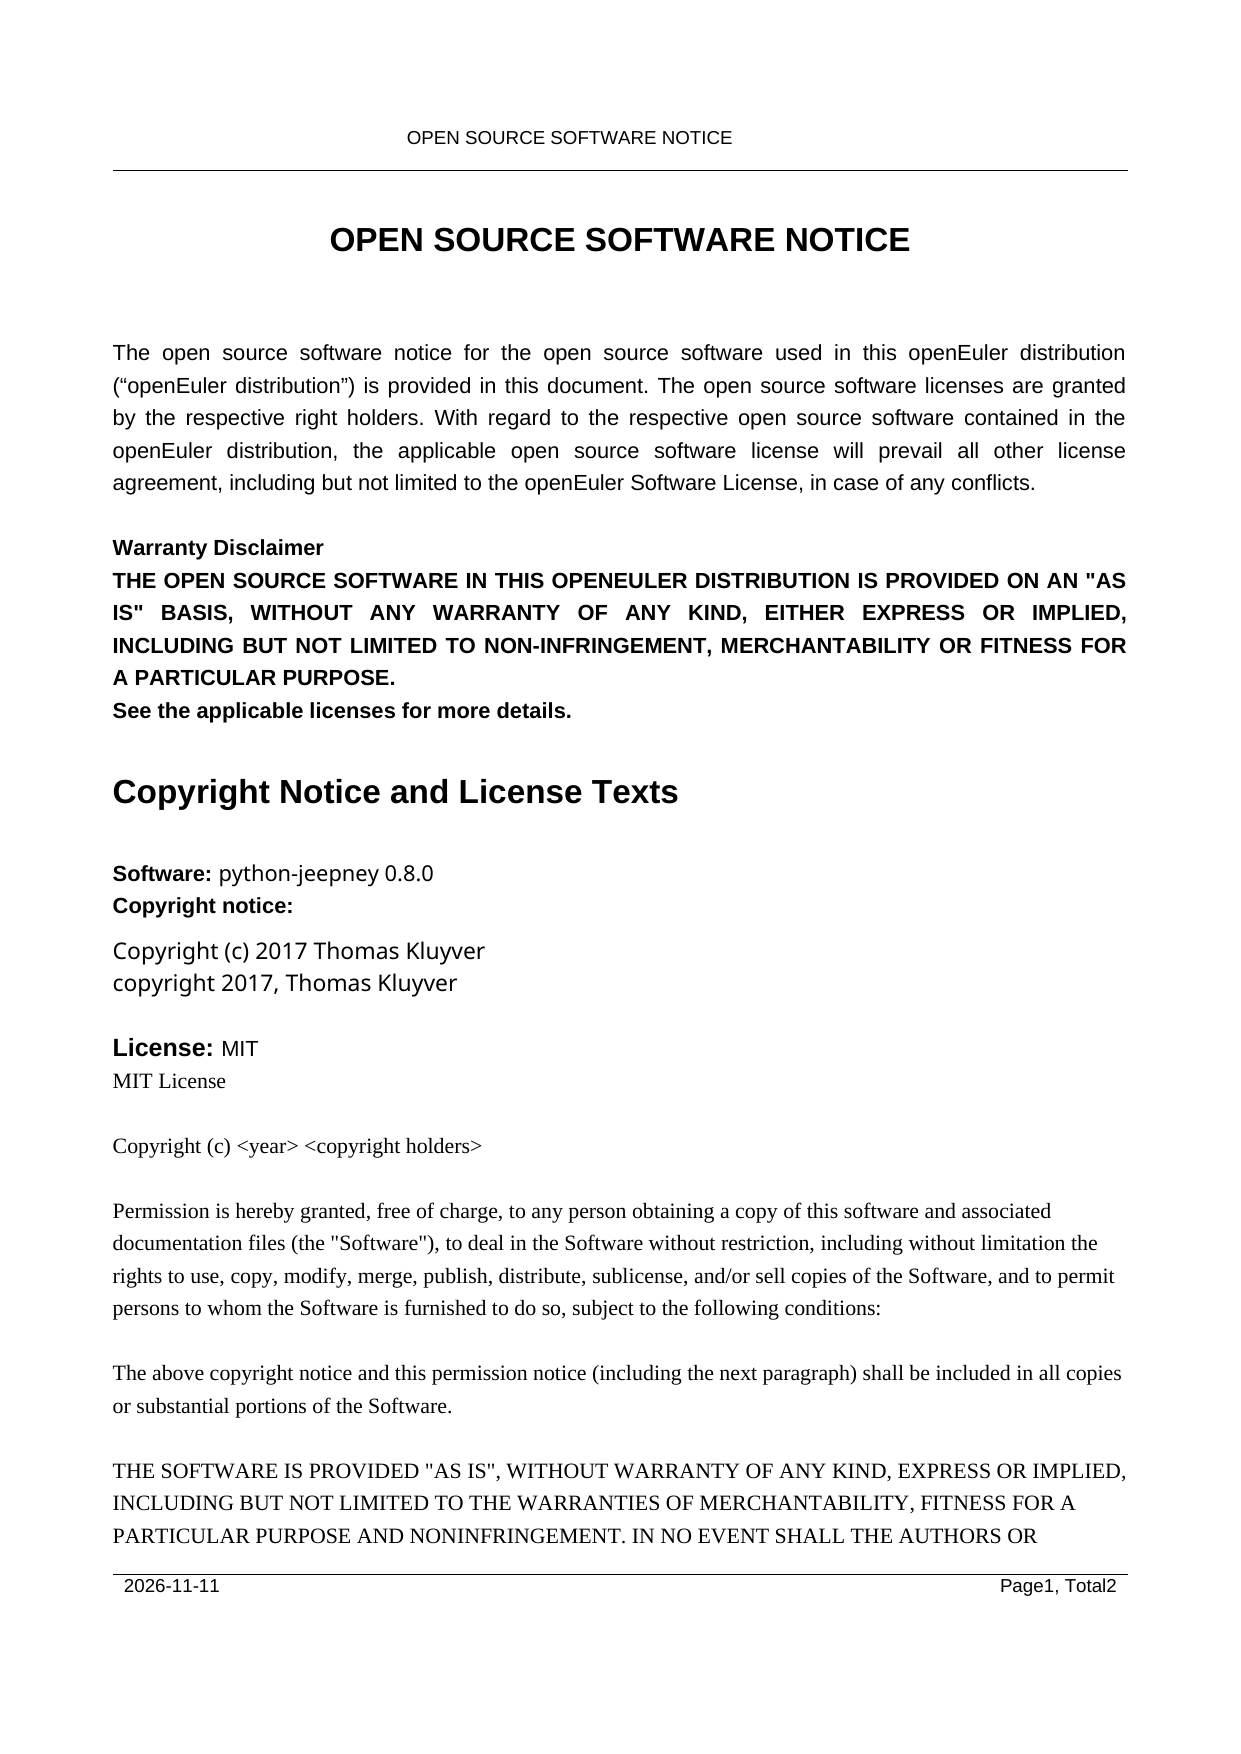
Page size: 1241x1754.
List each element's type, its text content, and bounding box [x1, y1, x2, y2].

text The open source software notice for the open source software used in this openEuler distribution (“openEuler distribution”) is provided in this document. The open source software licenses are granted by the respective right holders. With regard to the respective open source software contained in the openEuler distribution, the applicable open source software license will prevail all other license agreement, including but not limited to the openEuler Software License, in case of any conflicts. [112, 336, 1128, 499]
title Software: python-jeepney 0.8.0 [112, 856, 1128, 889]
text OPEN SOURCE SOFTWARE NOTICE [112, 206, 1128, 271]
text License: MIT [112, 1031, 1128, 1064]
text Copyright Notice and License Texts [112, 759, 1128, 824]
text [112, 1064, 1128, 1551]
text Warranty Disclaimer [112, 531, 1128, 564]
text Copyright (c) 2017 Thomas Kluyver copyright 2017, Thomas Kluyver [112, 934, 1128, 1031]
text THE OPEN SOURCE SOFTWARE IN THIS OPENEULER DISTRIBUTION IS PROVIDED ON AN "AS IS" BASIS, WITHOUT ANY WARRANTY OF ANY KIND, EITHER EXPRESS OR IMPLIED, INCLUDING BUT NOT LIMITED TO NON-INFRINGEMENT, MERCHANTABILITY OR FITNESS FOR A PARTICULAR PURPOSE. See the applicable licenses for more details. [112, 564, 1128, 726]
text Copyright notice: [112, 889, 1128, 921]
